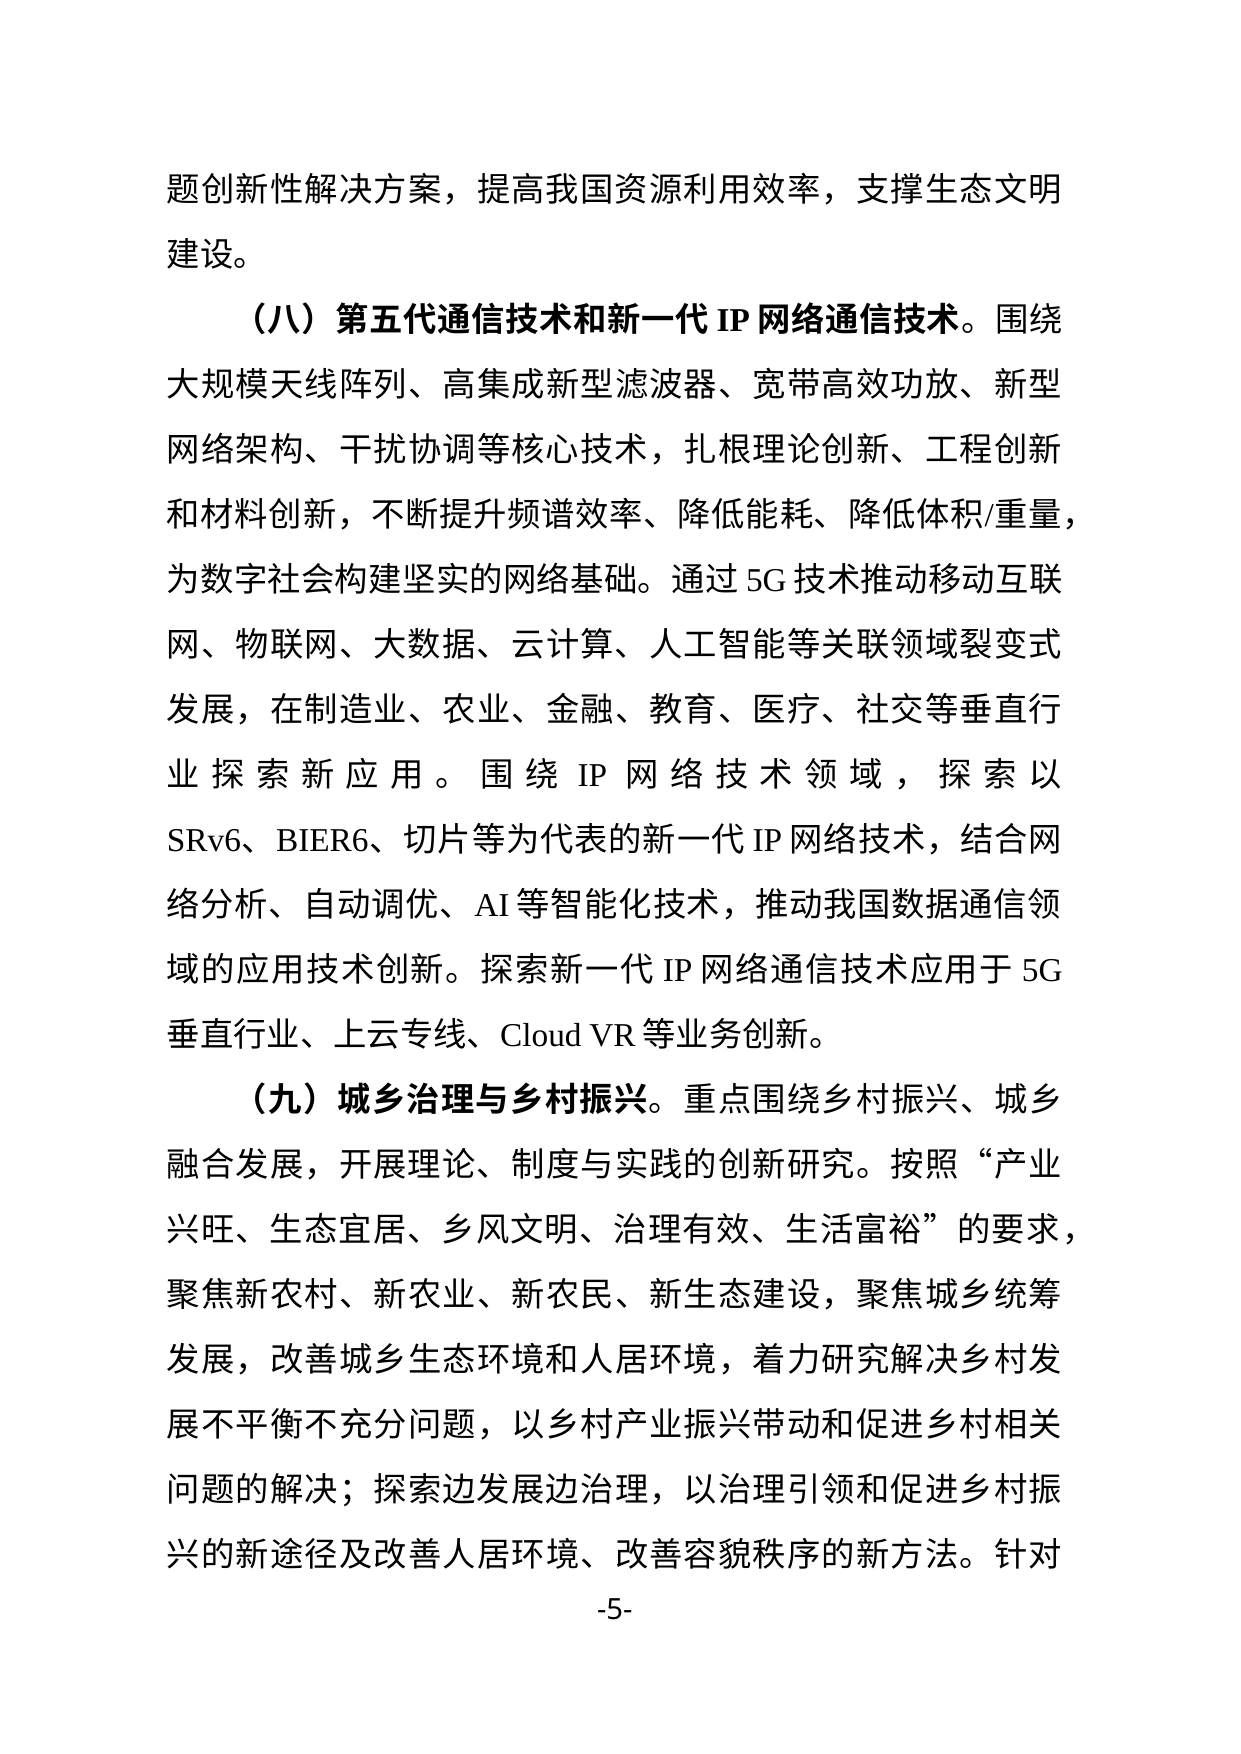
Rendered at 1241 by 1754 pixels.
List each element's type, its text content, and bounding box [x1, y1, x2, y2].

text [167, 154, 1062, 284]
text （八）第五代通信技术和新一代IP网络通信技术。围绕大规模天线阵列、高集成新型滤波器、宽带高效功放、新型网络架构、干扰协调等核心技术，扎根理论创新、工程创新和材料创新，不断提升频谱效率、降低能耗、降低体积/重量，为数字社会构建坚实的网络基础。通过5G技术推动移动互联网、物联网、大数据、云计算、人工智能等关联领域裂变式发展，在制造业、农业、金融、教育、医疗、社交等垂直行业探索新应用。围绕IP网络技术领域，探索以SRv6、BIER6、切片等为代表的新一代IP网络技术，结合网络分析、自动调优、AI等智能化技术，推动我国数据通信领域的应用技术创新。探索新一代IP网络通信技术应用于5G垂直行业、上云专线、Cloud VR等业务创新。 [167, 284, 1062, 1064]
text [167, 1064, 1062, 1584]
